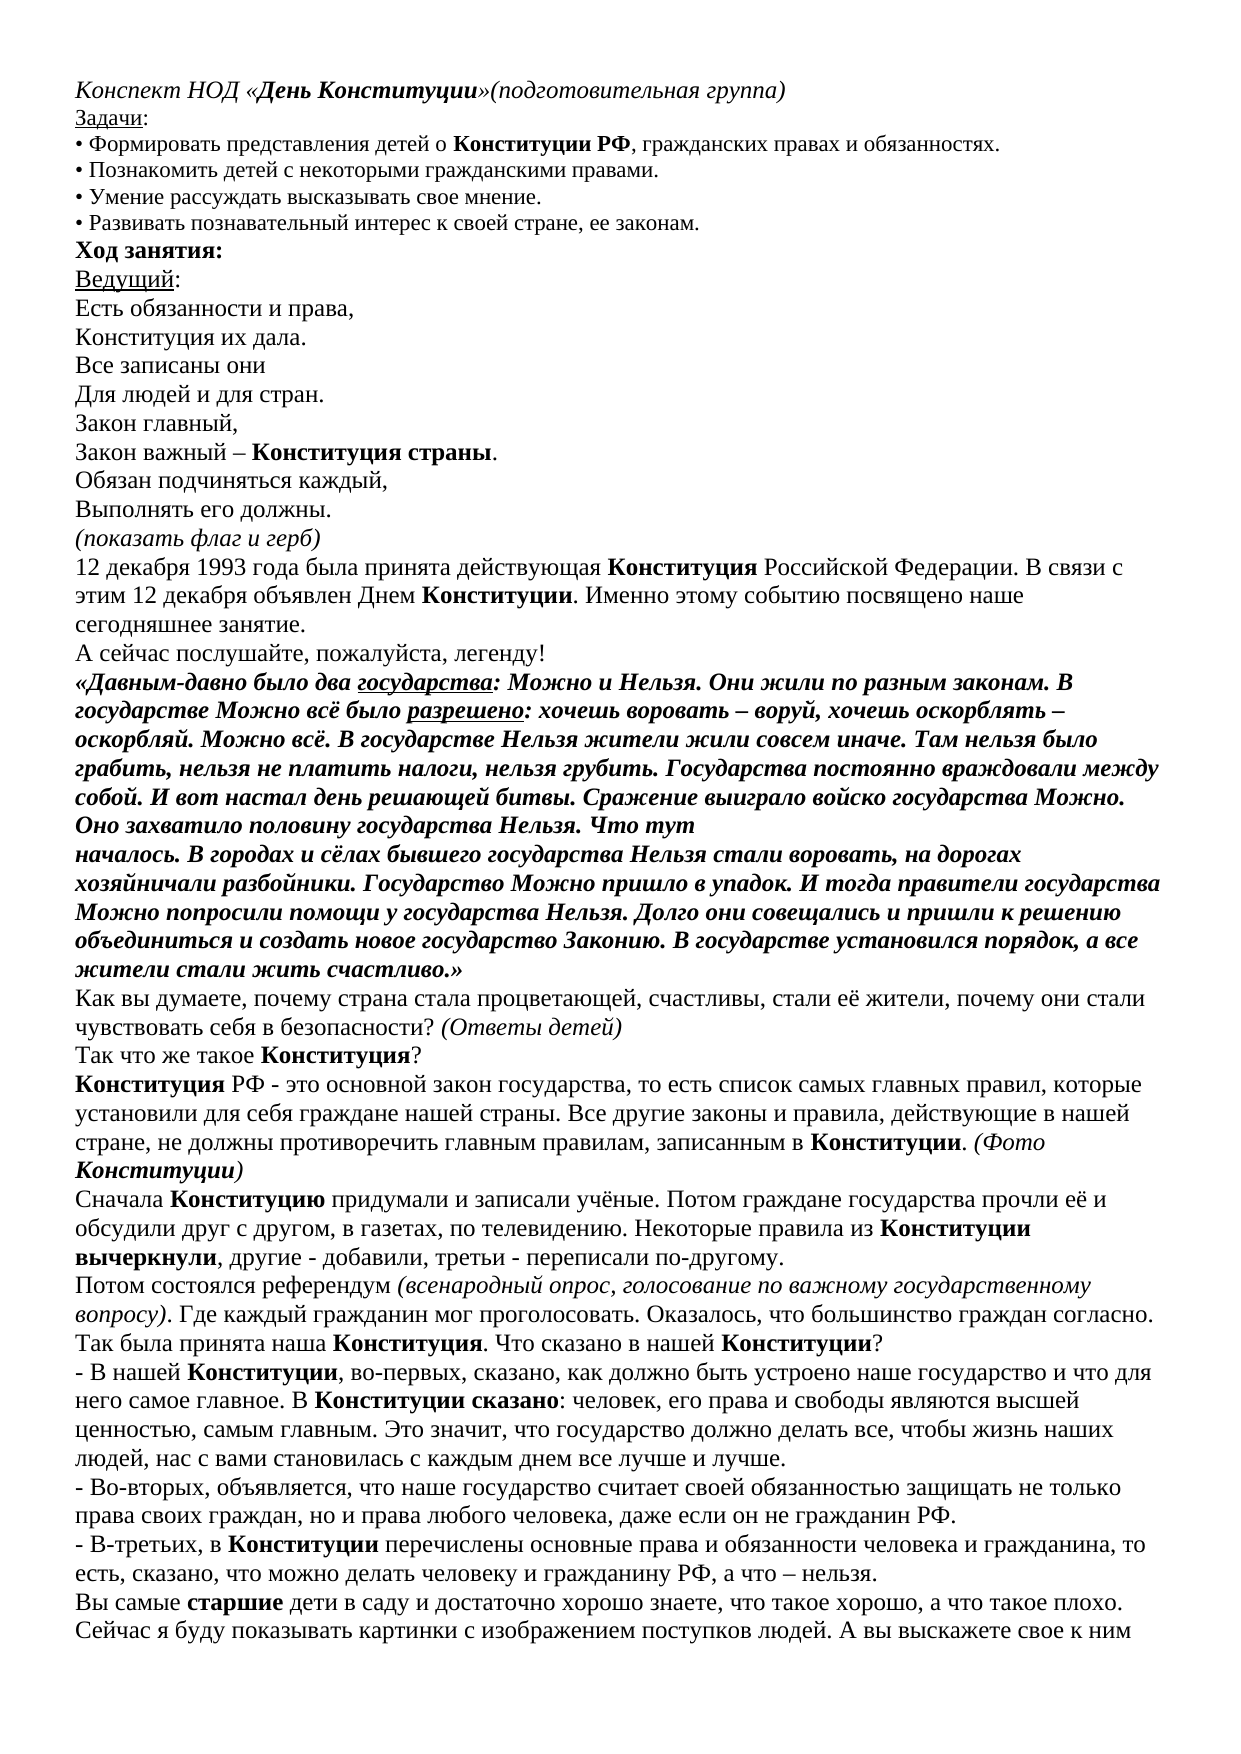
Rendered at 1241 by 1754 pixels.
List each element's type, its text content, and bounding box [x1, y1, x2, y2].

text Конституция их дала. [75, 322, 1165, 351]
text Закон главный, [75, 408, 1165, 437]
text - В-третьих, в Конституции перечислены основные права и обязанности человека и гражданина, то есть, сказано, что можно делать человеку и гражданину РФ, а что – нельзя. [75, 1529, 1165, 1587]
text «Давным-давно было два государства: Можно и Нельзя. Они жили по разным законам. В государстве Можно всё было разрешено: хочешь воровать – воруй, хочешь оскорблять – оскорбляй. Можно всё. В государстве Нельзя жители жили совсем иначе. Там нельзя было грабить, нельзя не платить налоги, нельзя грубить. Государства постоянно враждовали между собой. И вот настал день решающей битвы. Сражение выиграло войско государства Можно. Оно захватило половину государства Нельзя. Что тут [75, 667, 1165, 839]
text • Развивать познавательный интерес к своей стране, ее законам. [75, 209, 1165, 236]
text Все записаны они [75, 351, 1165, 379]
text началось. В городах и сёлах бывшего государства Нельзя стали воровать, на дорогах хозяйничали разбойники. Государство Можно пришло в упадок. И тогда правители государства Можно попросили помощи у государства Нельзя. Долго они совещались и пришли к решению объединиться и создать новое государство Законию. В государстве установился порядок, а все жители стали жить счастливо.» [75, 839, 1165, 983]
text - Во-вторых, объявляется, что наше государство считает своей обязанностью защищать не только права своих граждан, но и права любого человека, даже если он не гражданин РФ. [75, 1472, 1165, 1529]
text Конституция РФ - это основной закон государства, то есть список самых главных правил, которые установили для себя граждане нашей страны. Все другие законы и правила, действующие в нашей стране, не должны противоречить главным правилам, записанным в Конституции. (Фото Конституции) [75, 1069, 1165, 1184]
text Закон важный – Конституция страны. [75, 437, 1165, 466]
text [75, 1587, 1165, 1644]
text Потом состоялся референдум (всенародный опрос, голосование по важному государственному вопросу). Где каждый гражданин мог проголосовать. Оказалось, что большинство граждан согласно. Так была принята наша Конституция. Что сказано в нашей Конституции? [75, 1271, 1165, 1357]
text Ведущий: [75, 264, 1165, 293]
text Как вы думаете, почему страна стала процветающей, счастливы, стали её жители, почему они стали чувствовать себя в безопасности? (Ответы детей) [75, 983, 1165, 1041]
text Выполнять его должны. [75, 494, 1165, 523]
text Так что же такое Конституция? [75, 1041, 1165, 1069]
text 12 декабря 1993 года была принята действующая Конституция Российской Федерации. В связи с этим 12 декабря объявлен Днем Конституции. Именно этому событию посвящено наше сегодняшнее занятие. [75, 552, 1165, 638]
text Есть обязанности и права, [75, 293, 1165, 322]
text (показать флаг и герб) [75, 523, 1165, 552]
text • Познакомить детей с некоторыми гражданскими правами. [75, 156, 1165, 183]
text Для людей и для стран. [75, 379, 1165, 408]
text А сейчас послушайте, пожалуйста, легенду! [75, 638, 1165, 667]
text • Умение рассуждать высказывать свое мнение. [75, 183, 1165, 209]
text Ход занятия: [75, 236, 1165, 264]
text Сначала Конституцию придумали и записали учёные. Потом граждане государства прочли её и обсудили друг с другом, в газетах, по телевидению. Некоторые правила из Конституции вычеркнули, другие - добавили, третьи - переписали по-другому. [75, 1184, 1165, 1271]
text • Формировать представления детей о Конституции РФ, гражданских правах и обязанностях. [75, 130, 1165, 156]
text Конспект НОД «День Конституции»(подготовительная группа) [75, 75, 1165, 104]
text Задачи: [75, 104, 1165, 130]
text Обязан подчиняться каждый, [75, 466, 1165, 494]
text - В нашей Конституции, во-первых, сказано, как должно быть устроено наше государство и что для него самое главное. В Конституции сказано: человек, его права и свободы являются высшей ценностью, самым главным. Это значит, что государство должно делать все, чтобы жизнь наших людей, нас с вами становилась с каждым днем все лучше и лучше. [75, 1357, 1165, 1472]
